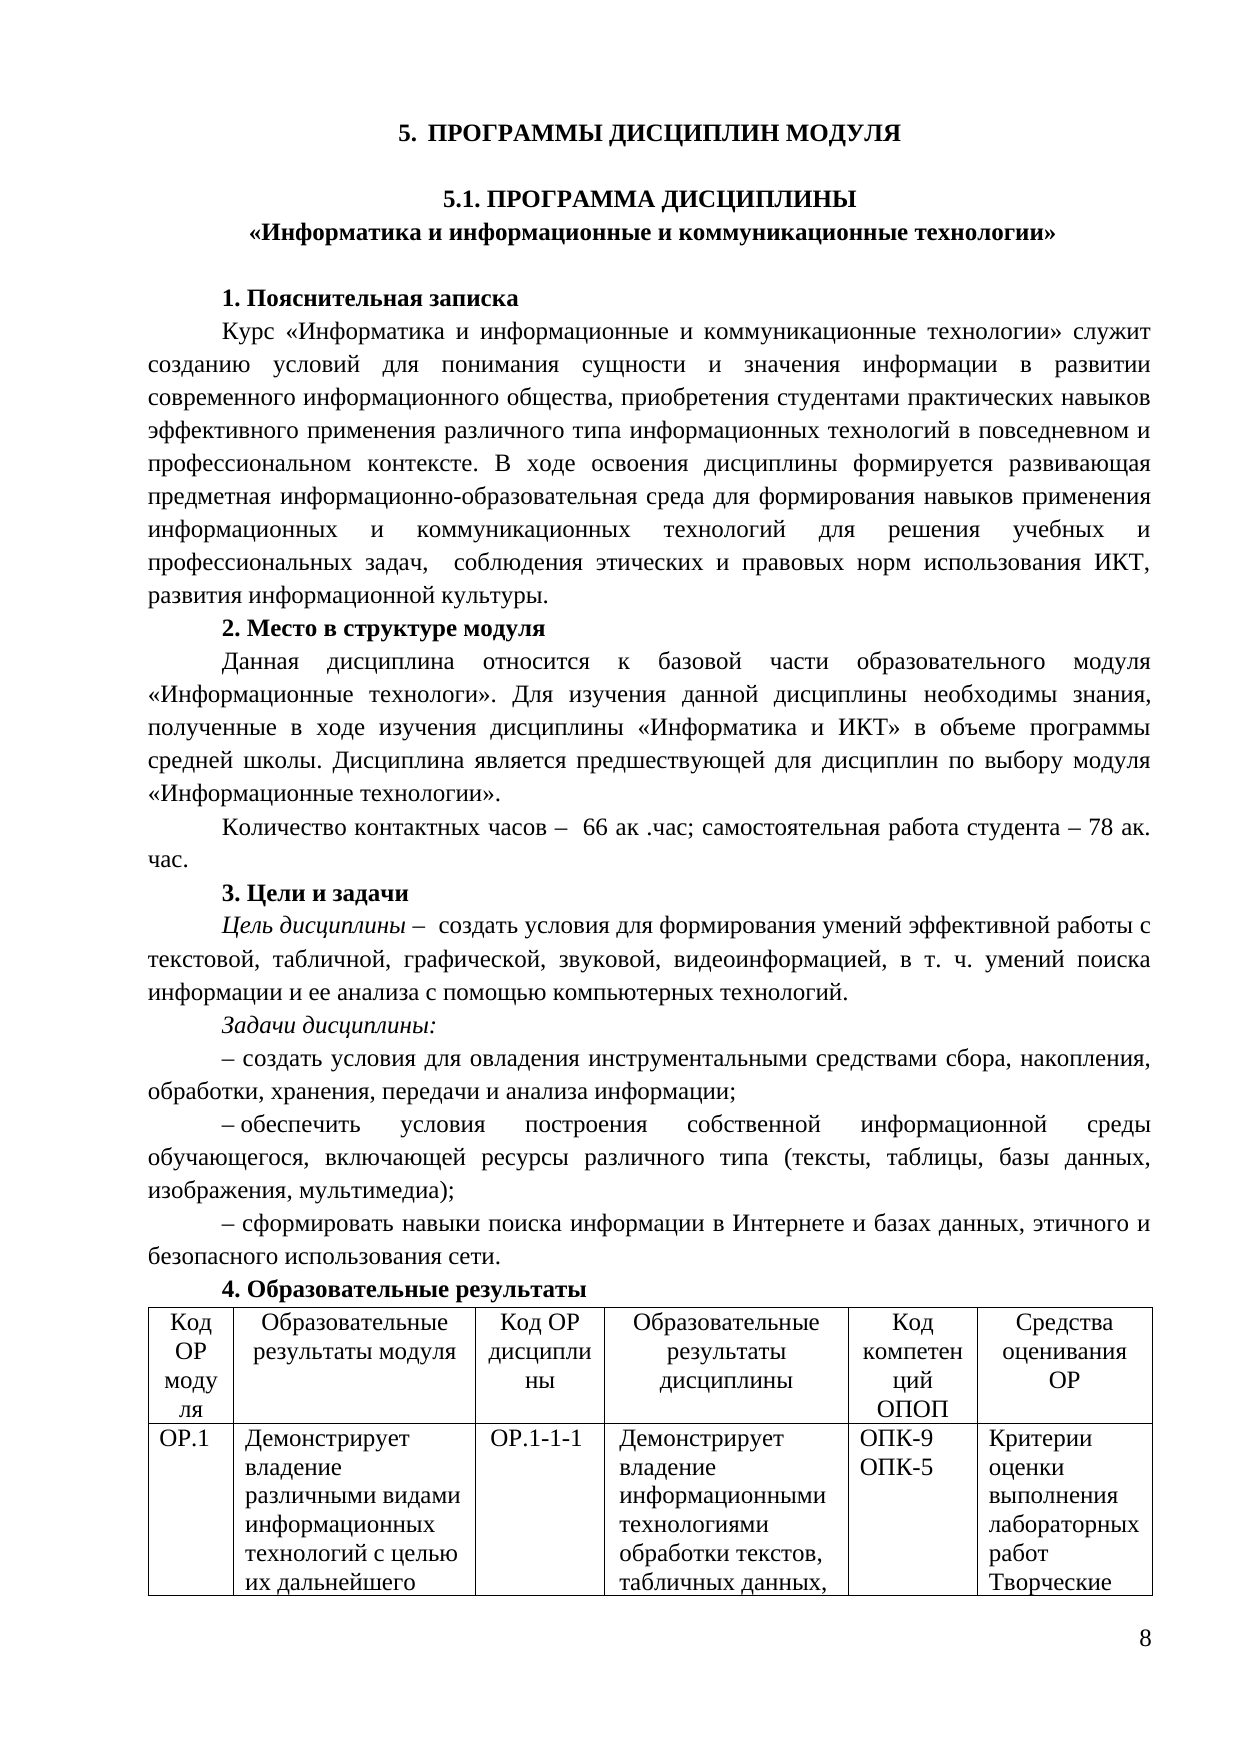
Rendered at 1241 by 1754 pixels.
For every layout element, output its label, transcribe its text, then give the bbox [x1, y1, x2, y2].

table_header Код компетенций ОПОП [849, 1308, 977, 1422]
text – сформировать навыки поиска информации в Интернете и базах данных, этичного и безопасного использования сети. [148, 1208, 1152, 1269]
text 3. Цели и задачи [148, 878, 1152, 906]
subtitle 5.1. ПРОГРАММА ДИСЦИПЛИНЫ [148, 184, 1152, 213]
text Количество контактных часов – 66 ак .час; самостоятельная работа студента – 78 ак. час. [148, 812, 1152, 873]
table_cell ОПК-9 ОПК-5 [849, 1424, 977, 1595]
table_header Код ОР модуля [149, 1308, 233, 1422]
text – создать условия для овладения инструментальными средствами сбора, накопления, обработки, хранения, передачи и анализа информации; [148, 1043, 1152, 1104]
text Задачи дисциплины: [148, 1010, 1152, 1038]
text 4. Образовательные результаты [148, 1274, 1152, 1303]
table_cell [234, 1424, 475, 1595]
subtitle «Информатика и информационные и коммуникационные технологии» [148, 217, 1152, 246]
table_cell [605, 1424, 848, 1595]
table_cell ОР.1 [149, 1424, 233, 1595]
text Цель дисциплины – создать условия для формирования умений эффективной работы с текстовой, табличной, графической, звуковой, видеоинформацией, в т. ч. умений поиска информации и ее анализа с помощью компьютерных технологий. [148, 911, 1152, 1005]
subtitle 5. ПРОГРАММЫ ДИСЦИПЛИН МОДУЛЯ [148, 118, 1152, 147]
table_header Образовательные результаты модуля [234, 1308, 475, 1422]
text Данная дисциплина относится к базовой части образовательного модуля «Информационные технологи». Для изучения данной дисциплины необходимы знания, полученные в ходе изучения дисциплины «Информатика и ИКТ» в объеме программы средней школы. Дисциплина является предшествующей для дисциплин по выбору модуля «Информационные технологии». [148, 646, 1152, 807]
text Курс «Информатика и информационные и коммуникационные технологии» служит созданию условий для понимания сущности и значения информации в развитии современного информационного общества, приобретения студентами практических навыков эффективного применения различного типа информационных технологий в повседневном и профессиональном контексте. В ходе освоения дисциплины формируется развивающая предметная информационно-образовательная среда для формирования навыков применения информационных и коммуникационных технологий для решения учебных и профессиональных задач, соблюдения этических и правовых норм использования ИКТ, развития информационной культуры. [148, 316, 1152, 609]
text – обеспечить условия построения собственной информационной среды обучающегося, включающей ресурсы различного типа (тексты, таблицы, базы данных, изображения, мультимедиа); [148, 1109, 1152, 1203]
table_header Средства оценивания ОР [978, 1308, 1152, 1422]
text 2. Место в структуре модуля [148, 613, 1152, 642]
text 1. Пояснительная записка [148, 283, 1152, 312]
table_header Образовательные результаты дисциплины [605, 1308, 848, 1422]
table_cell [978, 1424, 1152, 1595]
table_cell ОР.1-1-1 [476, 1424, 604, 1595]
table_header Код ОР дисциплины [476, 1308, 604, 1422]
